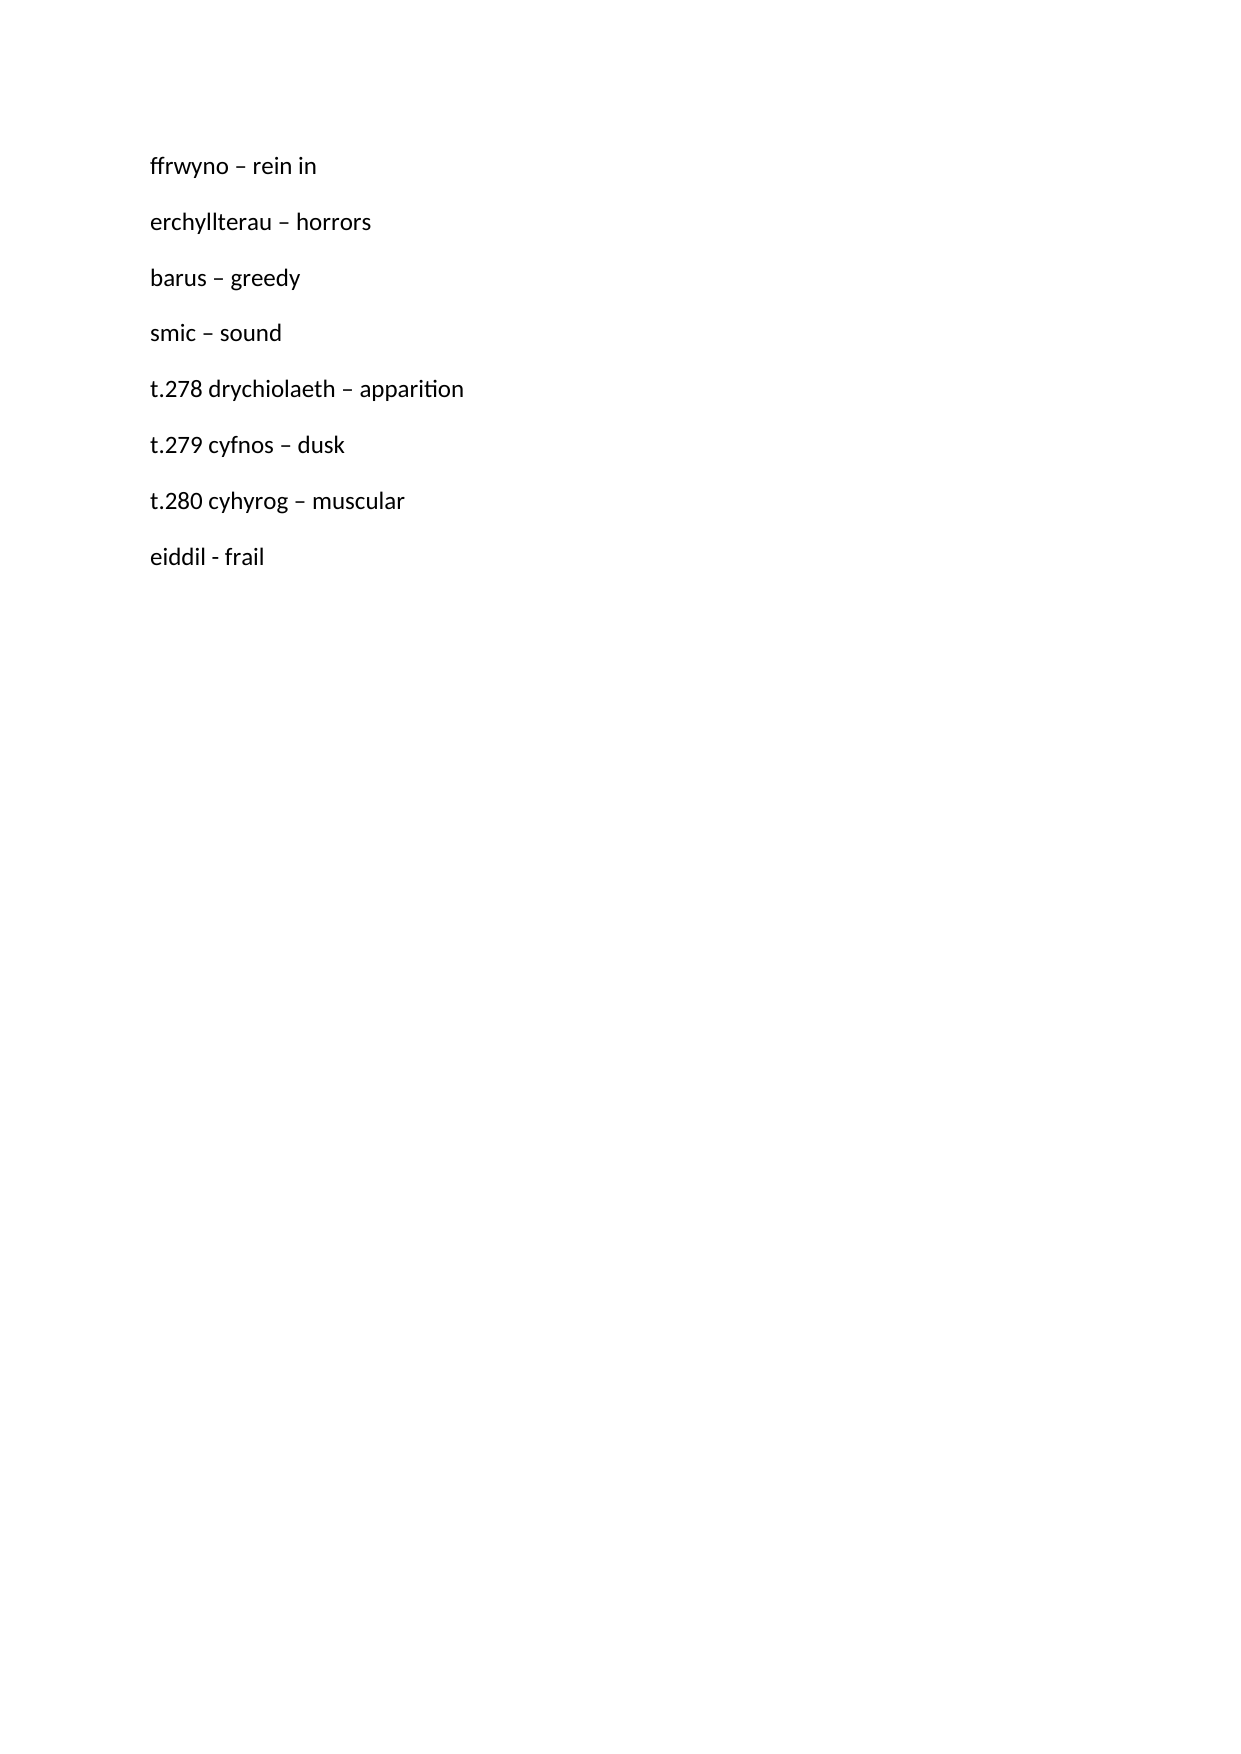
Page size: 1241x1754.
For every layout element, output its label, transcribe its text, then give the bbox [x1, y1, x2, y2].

text smic – sound [150, 317, 1090, 348]
text barus – greedy [150, 262, 1090, 292]
text eiddil - frail [150, 541, 1090, 571]
text t.280 cyhyrog – muscular [150, 485, 1090, 516]
text erchyllterau – horrors [150, 206, 1090, 236]
text t.279 cyfnos – dusk [150, 429, 1090, 460]
text t.278 drychiolaeth – apparition [150, 373, 1090, 404]
text ffrwyno – rein in [150, 150, 1090, 181]
